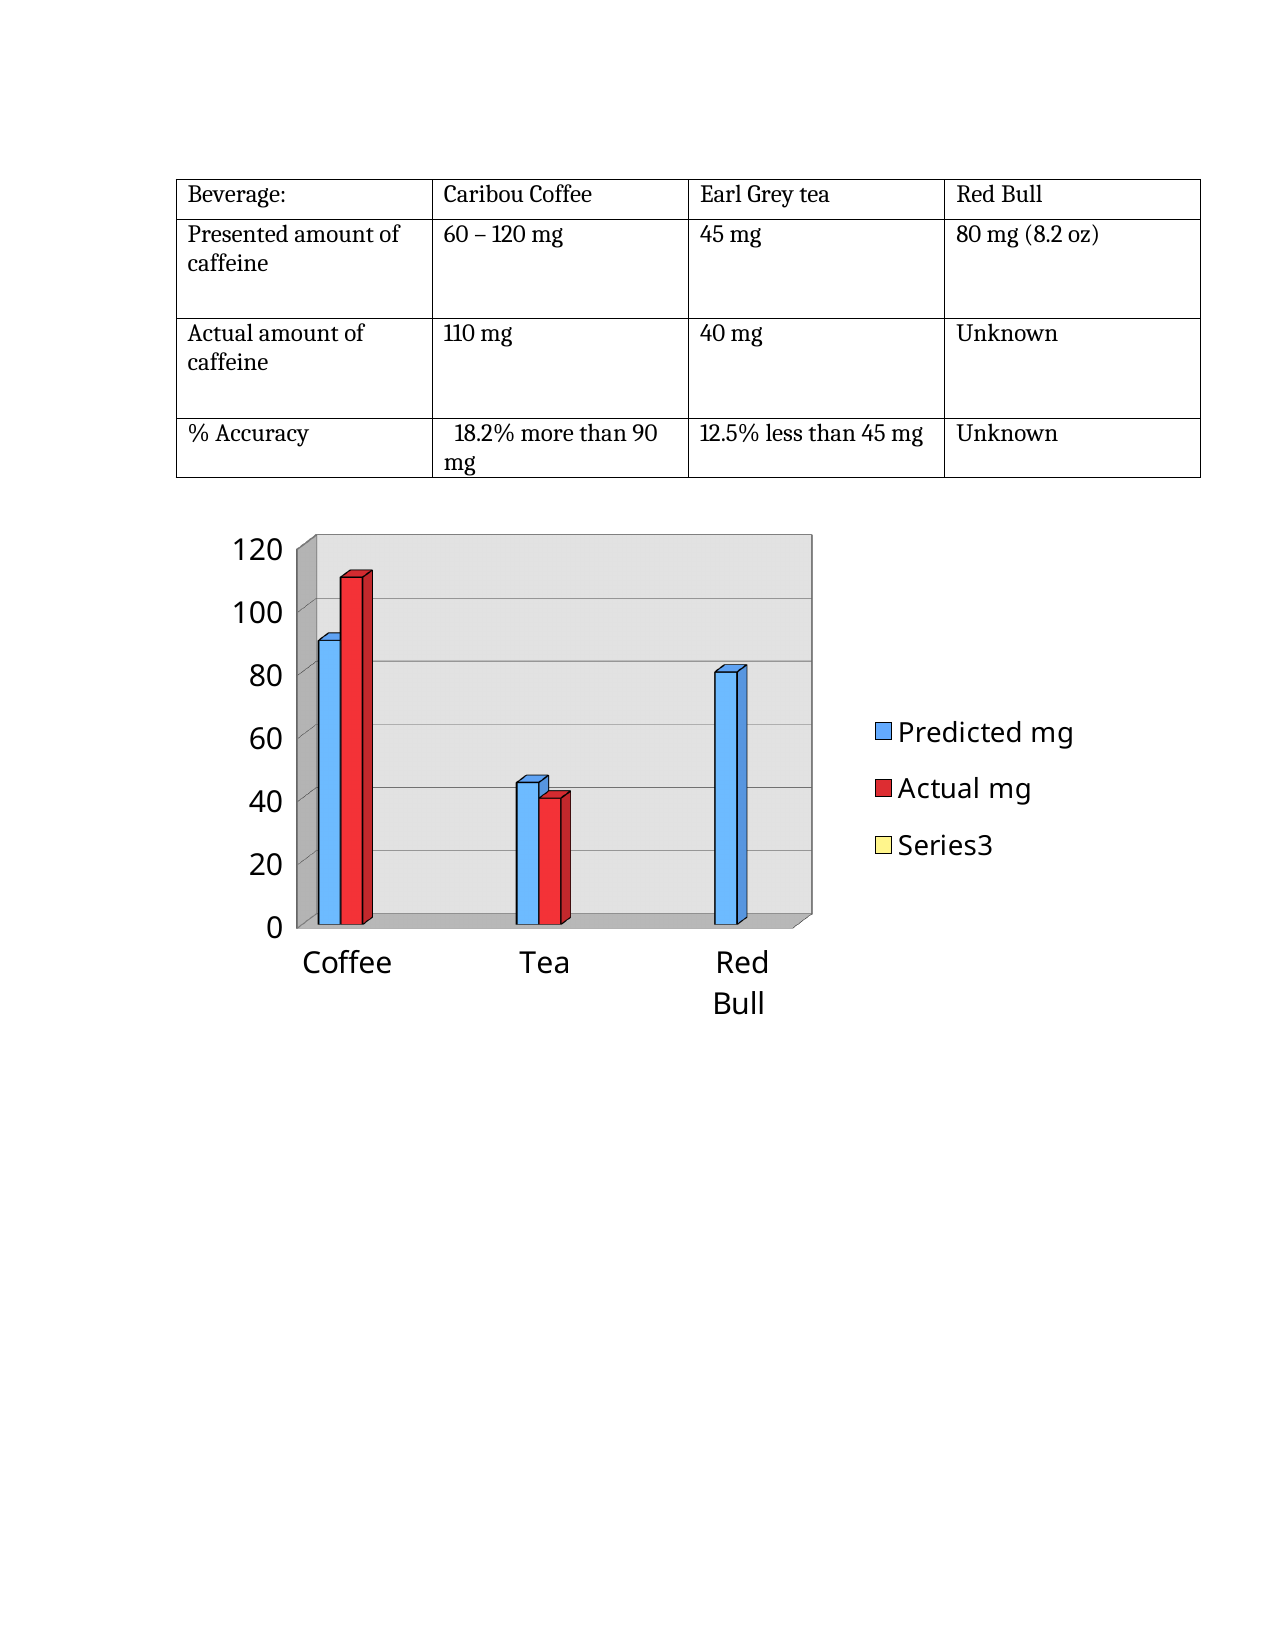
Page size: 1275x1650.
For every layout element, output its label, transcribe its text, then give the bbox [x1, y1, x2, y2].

table_cell Unknown [945, 419, 1200, 477]
table_header Beverage: [177, 180, 432, 219]
table_header Red Bull [945, 180, 1200, 219]
table_cell 80 mg (8.2 oz) [945, 220, 1200, 318]
table_cell 12.5% less than 45 mg [689, 419, 944, 477]
table_cell 60 – 120 mg [433, 220, 688, 318]
table_header Earl Grey tea [689, 180, 944, 219]
table_cell 110 mg [433, 319, 688, 418]
table_cell Actual amount of caffeine [177, 319, 432, 418]
table_cell % Accuracy [177, 419, 432, 477]
table_cell 40 mg [689, 319, 944, 418]
table_cell 18.2% more than 90 mg [433, 419, 688, 477]
table_header Caribou Coffee [433, 180, 688, 219]
table_cell Unknown [945, 319, 1200, 418]
table_cell Presented amount of caffeine [177, 220, 432, 318]
table_cell 45 mg [689, 220, 944, 318]
